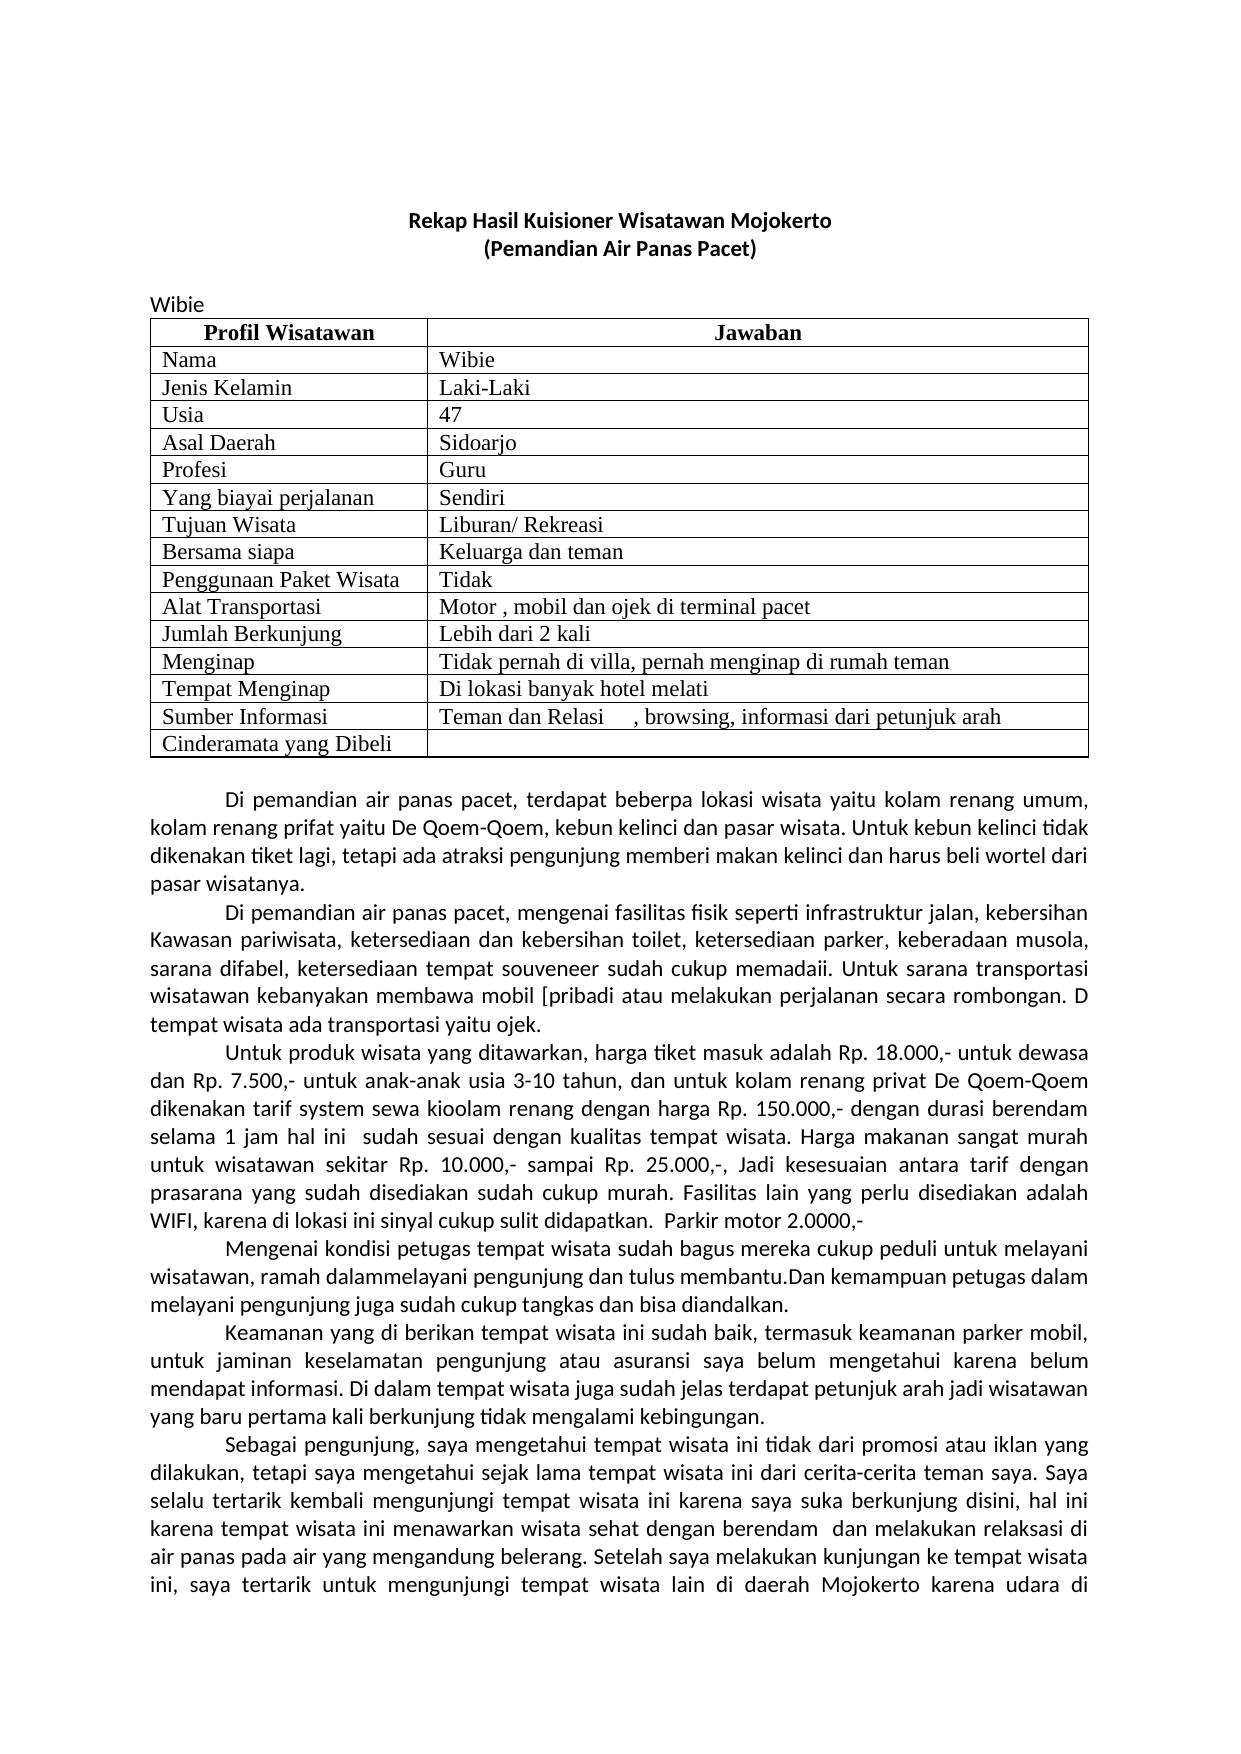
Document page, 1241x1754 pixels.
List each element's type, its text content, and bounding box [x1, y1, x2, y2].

table_cell Lebih dari 2 kali [428, 621, 1088, 647]
text Mengenai kondisi petugas tempat wisata sudah bagus mereka cukup peduli untuk melayani wisatawan, ramah dalammelayani pengunjung dan tulus membantu.Dan kemampuan petugas dalam melayani pengunjung juga sudah cukup tangkas dan bisa diandalkan. [150, 1234, 1090, 1318]
table_cell Guru [428, 456, 1088, 482]
table_cell 47 [428, 401, 1088, 428]
table_cell Tidak [428, 566, 1088, 592]
text Wibie [150, 290, 1090, 318]
table_cell Asal Daerah [151, 429, 427, 455]
table_cell Alat Transportasi [151, 593, 427, 619]
table_cell Nama [151, 347, 427, 373]
table_cell Yang biayai perjalanan [151, 484, 427, 510]
text Keamanan yang di berikan tempat wisata ini sudah baik, termasuk keamanan parker mobil, untuk jaminan keselamatan pengunjung atau asuransi saya belum mengetahui karena belum mendapat informasi. Di dalam tempat wisata juga sudah jelas terdapat petunjuk arah jadi wisatawan yang baru pertama kali berkunjung tidak mengalami kebingungan. [150, 1318, 1090, 1430]
table_cell [428, 730, 1088, 756]
table_cell Sumber Informasi [151, 703, 427, 729]
table_cell Bersama siapa [151, 538, 427, 565]
text Di pemandian air panas pacet, mengenai fasilitas fisik seperti infrastruktur jalan, kebersihan Kawasan pariwisata, ketersediaan dan kebersihan toilet, ketersediaan parker, keberadaan musola, sarana difabel, ketersediaan tempat souveneer sudah cukup memadaii. Untuk sarana transportasi wisatawan kebanyakan membawa mobil [pribadi atau melakukan perjalanan secara rombongan. D tempat wisata ada transportasi yaitu ojek. [150, 898, 1090, 1038]
table_header Jawaban [428, 319, 1088, 346]
text (Pemandian Air Panas Pacet) [150, 234, 1090, 262]
table_cell Jumlah Berkunjung [151, 621, 427, 647]
table_cell Profesi [151, 456, 427, 482]
text Rekap Hasil Kuisioner Wisatawan Mojokerto [150, 206, 1090, 234]
table_cell Keluarga dan teman [428, 538, 1088, 565]
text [150, 1430, 1090, 1598]
text Untuk produk wisata yang ditawarkan, harga tiket masuk adalah Rp. 18.000,- untuk dewasa dan Rp. 7.500,- untuk anak-anak usia 3-10 tahun, dan untuk kolam renang privat De Qoem-Qoem dikenakan tarif system sewa kioolam renang dengan harga Rp. 150.000,- dengan durasi berendam selama 1 jam hal ini sudah sesuai dengan kualitas tempat wisata. Harga makanan sangat murah untuk wisatawan sekitar Rp. 10.000,- sampai Rp. 25.000,-, Jadi kesesuaian antara tarif dengan prasarana yang sudah disediakan sudah cukup murah. Fasilitas lain yang perlu disediakan adalah WIFI, karena di lokasi ini sinyal cukup sulit didapatkan. Parkir motor 2.0000,- [150, 1038, 1090, 1234]
table_cell Menginap [151, 648, 427, 674]
table_cell Liburan/ Rekreasi [428, 511, 1088, 537]
table_cell Cinderamata yang Dibeli [151, 730, 427, 756]
table_cell Laki-Laki [428, 374, 1088, 400]
table_cell Tujuan Wisata [151, 511, 427, 537]
table_cell Usia [151, 401, 427, 428]
table_cell Tempat Menginap [151, 675, 427, 702]
table_cell Tidak pernah di villa, pernah menginap di rumah teman [428, 648, 1088, 674]
text Di pemandian air panas pacet, terdapat beberpa lokasi wisata yaitu kolam renang umum, kolam renang prifat yaitu De Qoem-Qoem, kebun kelinci dan pasar wisata. Untuk kebun kelinci tidak dikenakan tiket lagi, tetapi ada atraksi pengunjung memberi makan kelinci dan harus beli wortel dari pasar wisatanya. [150, 786, 1090, 898]
table_cell Teman dan Relasi , browsing, informasi dari petunjuk arah [428, 703, 1088, 729]
table_cell Wibie [428, 347, 1088, 373]
table_cell Di lokasi banyak hotel melati [428, 675, 1088, 702]
table_cell Sendiri [428, 484, 1088, 510]
table_header Profil Wisatawan [151, 319, 427, 346]
table_cell Jenis Kelamin [151, 374, 427, 400]
table_cell Motor , mobil dan ojek di terminal pacet [428, 593, 1088, 619]
table_cell Penggunaan Paket Wisata [151, 566, 427, 592]
table_cell Sidoarjo [428, 429, 1088, 455]
